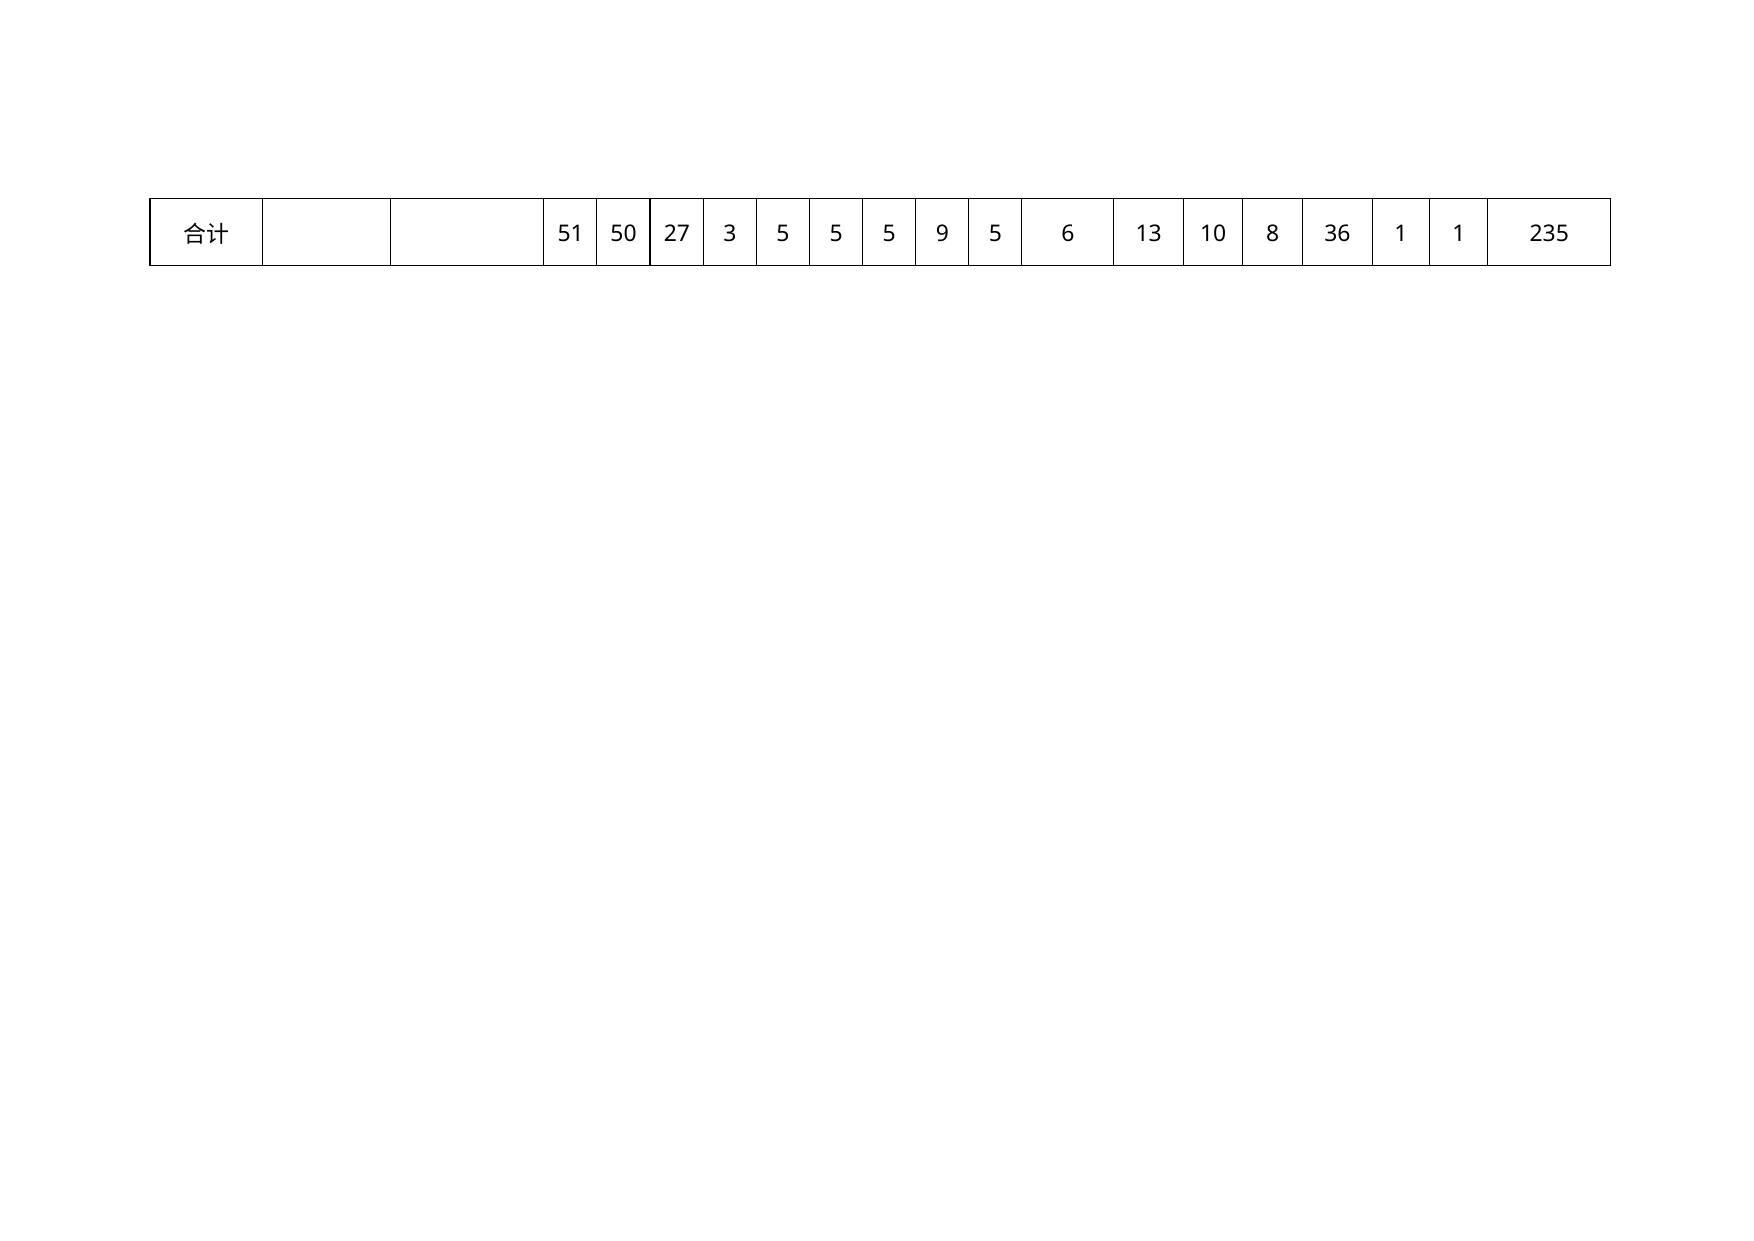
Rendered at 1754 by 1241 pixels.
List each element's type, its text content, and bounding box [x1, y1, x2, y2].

table_cell 36 [1303, 199, 1372, 265]
table_cell 13 [1114, 199, 1183, 265]
table_cell 5 [757, 199, 809, 265]
table_cell 5 [863, 199, 915, 265]
table_cell 27 [651, 199, 703, 265]
table_cell 9 [916, 199, 968, 265]
table_cell 10 [1184, 199, 1242, 265]
table_cell 50 [597, 199, 649, 265]
table_cell 235 [1488, 199, 1610, 265]
table_cell 51 [544, 199, 596, 265]
table_cell 5 [810, 199, 862, 265]
table_cell [391, 199, 543, 265]
table_cell [263, 199, 390, 265]
table_cell 1 [1430, 199, 1487, 265]
table_cell 5 [969, 199, 1021, 265]
table_cell 合计 [151, 199, 262, 265]
table_cell 6 [1022, 199, 1113, 265]
table_cell 3 [704, 199, 756, 265]
table_cell 1 [1373, 199, 1429, 265]
table_cell 8 [1243, 199, 1302, 265]
